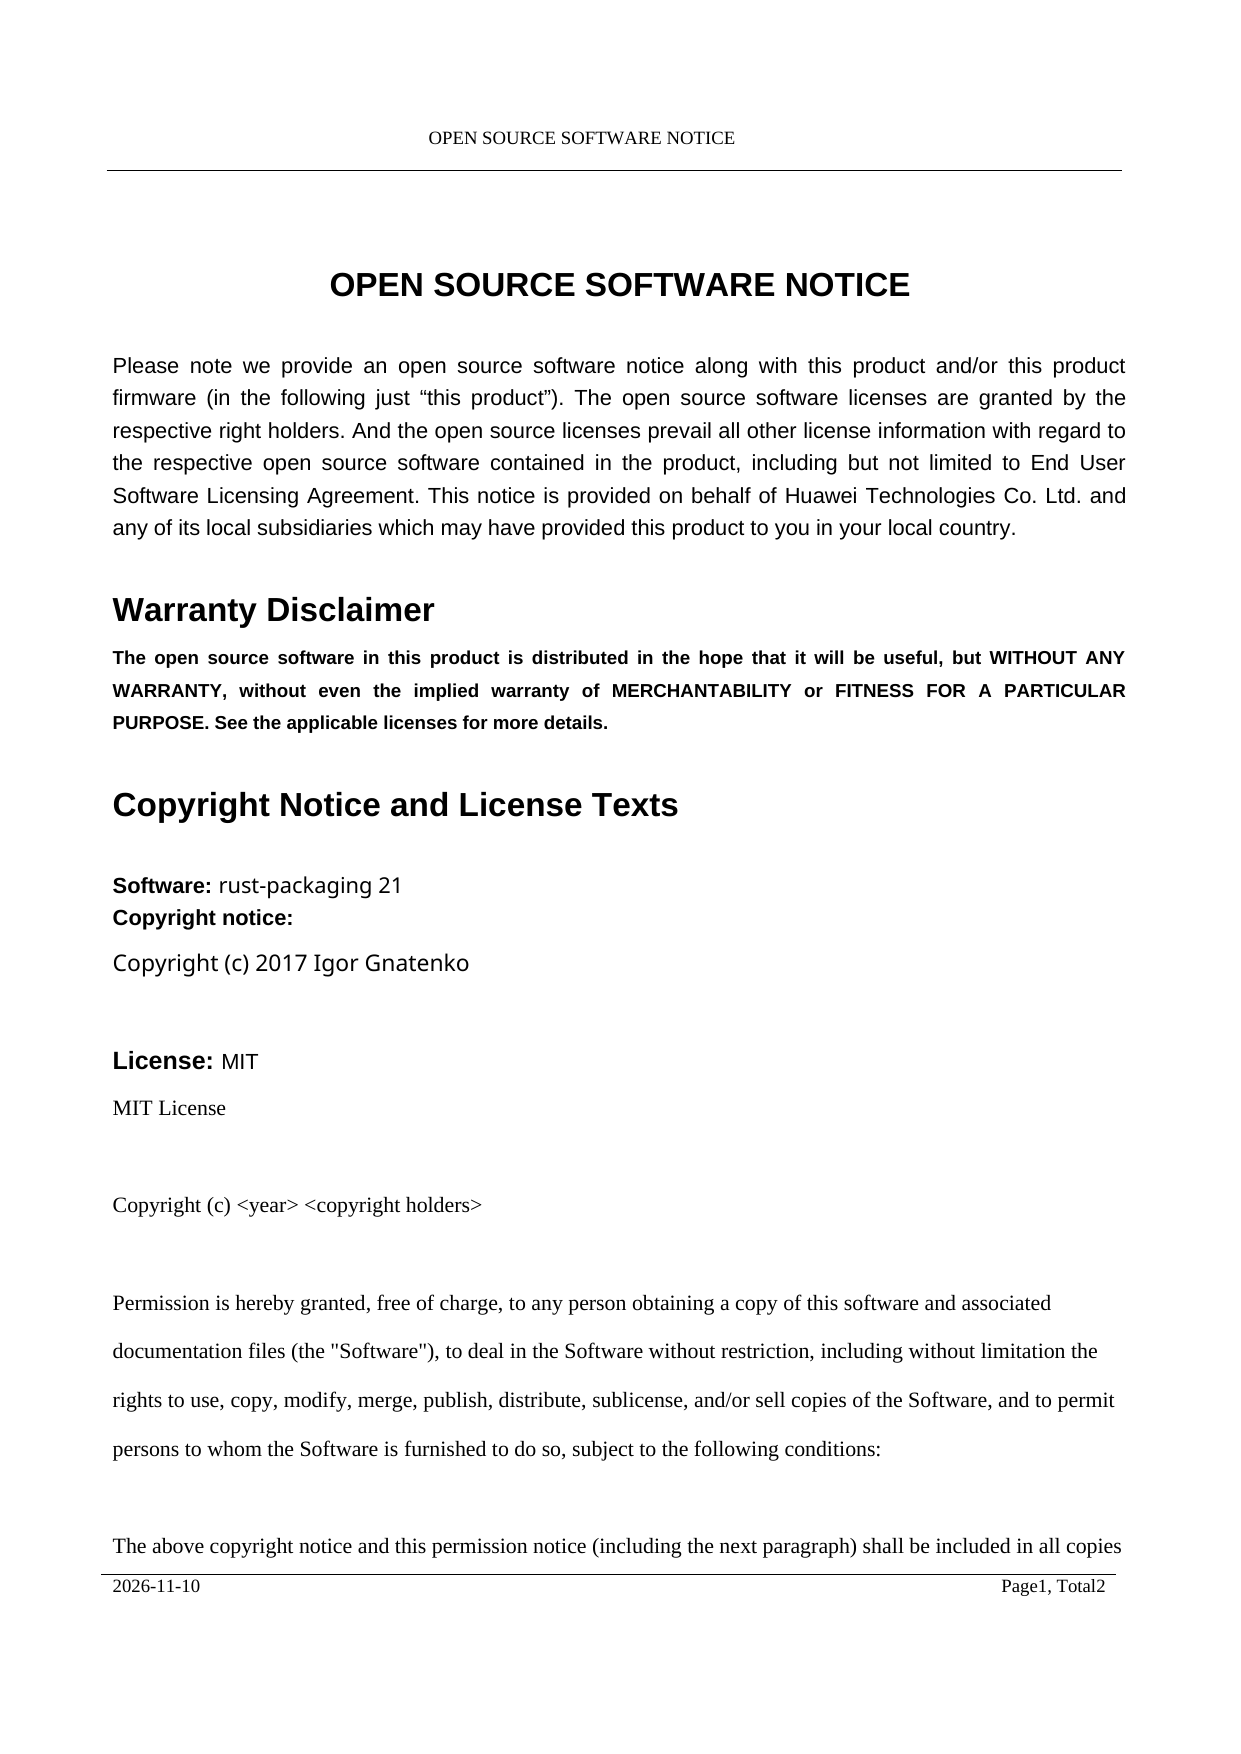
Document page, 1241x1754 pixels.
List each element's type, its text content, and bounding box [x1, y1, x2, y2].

text Copyright (c) 2017 Igor Gnatenko [112, 947, 1128, 1028]
text License: MIT [112, 1044, 1128, 1077]
text Please note we provide an open source software notice along with this product and/or this product firmware (in the following just “this product”). The open source software licenses are granted by the respective right holders. And the open source licenses prevail all other license information with regard to the respective open source software contained in the product, including but not limited to End User Software Licensing Agreement. This notice is provided on behalf of Huawei Technologies Co. Ltd. and any of its local subsidiaries which may have provided this product to you in your local country. [112, 349, 1128, 544]
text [112, 1091, 1128, 1562]
text The open source software in this product is distributed in the hope that it will be useful, but WITHOUT ANY WARRANTY, without even the implied warranty of MERCHANTABILITY or FITNESS FOR A PARTICULAR PURPOSE. See the applicable licenses for more details. [112, 641, 1128, 739]
text Warranty Disclaimer [112, 576, 1128, 641]
text Copyright notice: [112, 901, 1128, 934]
text Copyright Notice and License Texts [112, 771, 1128, 836]
text Software: rust-packaging 21 [112, 869, 1128, 901]
text OPEN SOURCE SOFTWARE NOTICE [112, 251, 1128, 316]
